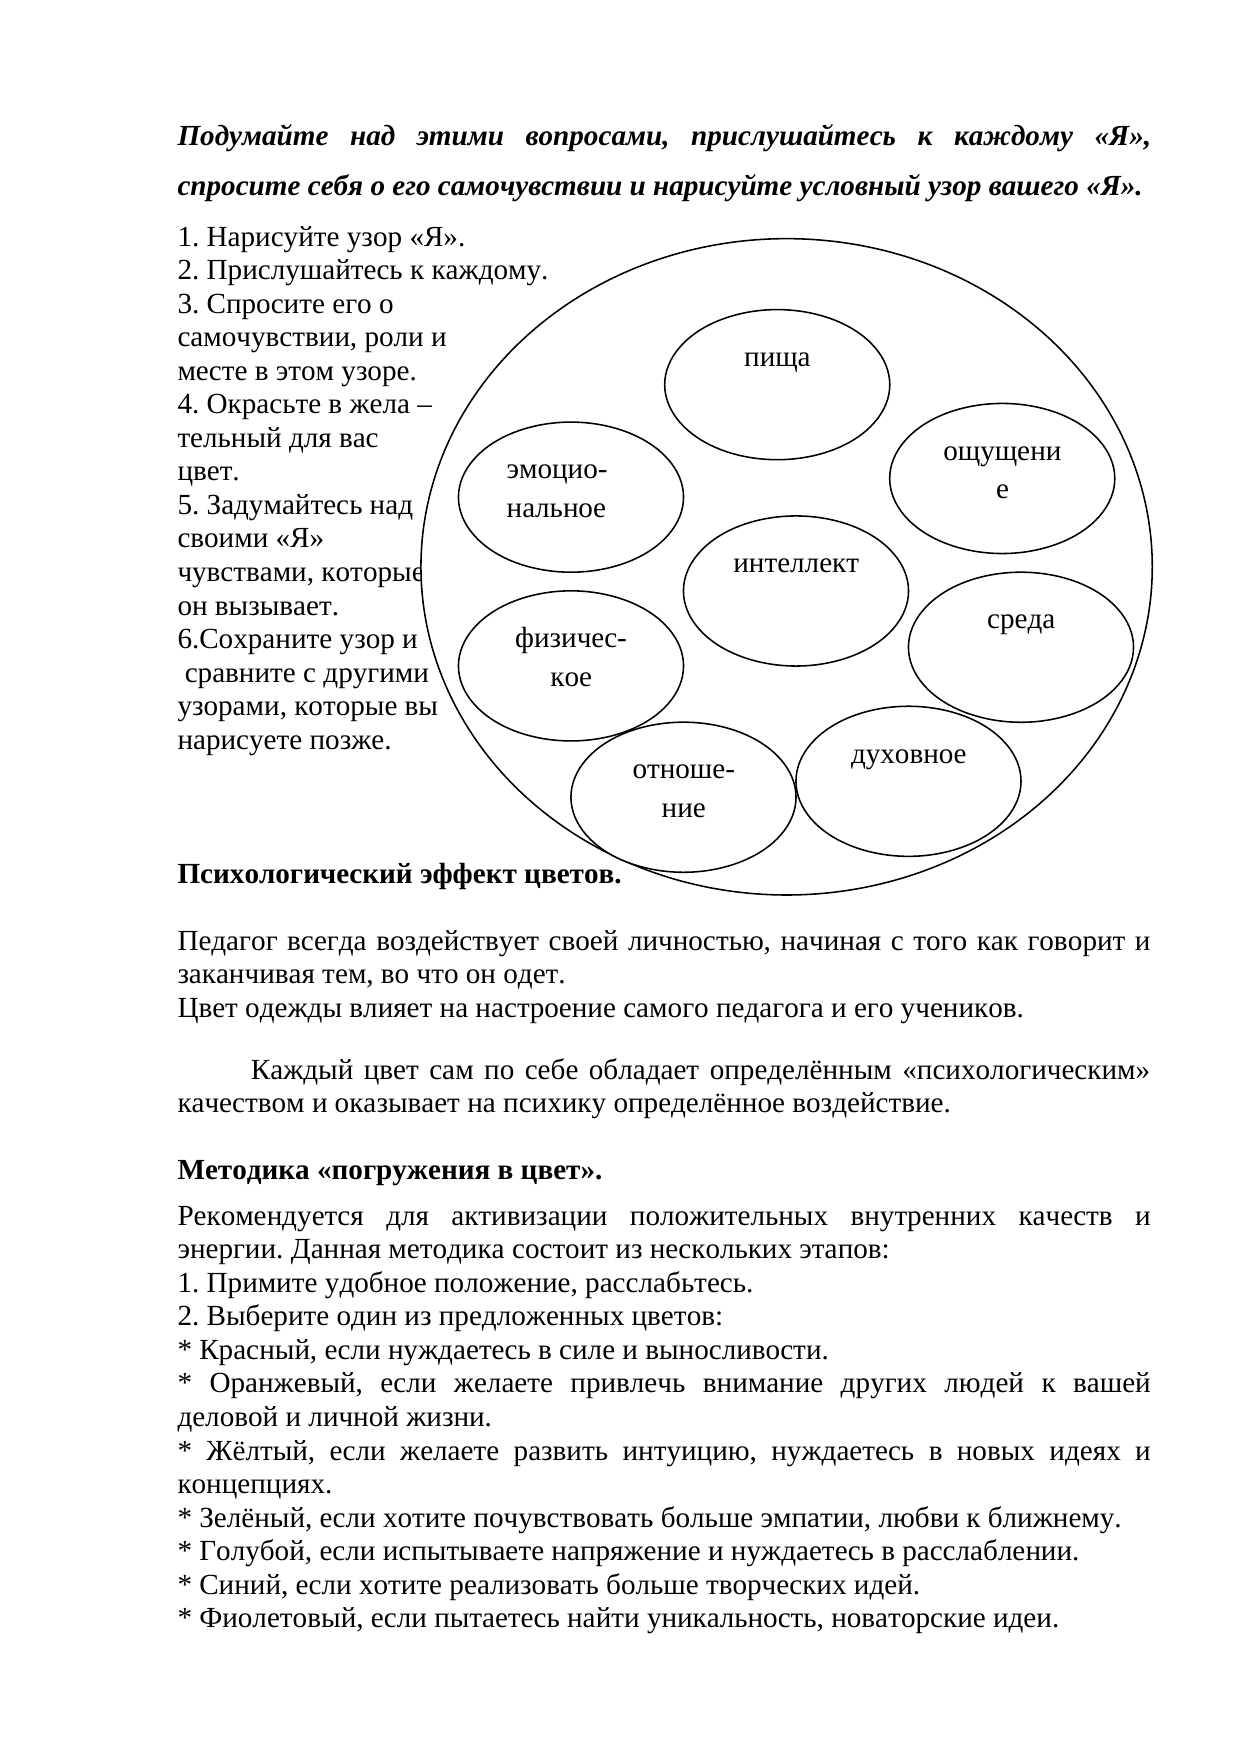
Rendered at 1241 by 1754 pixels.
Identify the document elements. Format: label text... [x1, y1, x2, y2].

text своими «Я» [177, 521, 423, 554]
text месте в этом узоре. [1067, 353, 1152, 386]
text 4. Окрасьте в жела – [1094, 386, 1152, 420]
text Цвет одежды влияет на настроение самого педагога и его учеников. [177, 990, 1152, 1024]
text * Синий, если хотите реализовать больше творческих идей. [177, 1567, 1152, 1600]
text узорами, которые вы [1111, 688, 1152, 722]
text нарисуете позже. [1088, 722, 1152, 755]
text 1. Примите удобное положение, расслабьтесь. [177, 1265, 1152, 1298]
text * Жёлтый, если желаете развить интуицию, нуждаетесь в новых идеях и концепциях. [177, 1433, 1152, 1500]
text Психологический эффект цветов. [866, 856, 1152, 889]
text Педагог всегда воздействует своей личностью, начиная с того как говорит и заканчивая тем, во что он одет. [177, 923, 1152, 990]
text Каждый цвет сам по себе обладает определённым «психологическим» качеством и оказывает на психику определённое воздействие. [177, 1052, 1152, 1119]
text он вызывает. [177, 588, 424, 621]
text 6.Сохраните узор и [177, 621, 433, 655]
text тельный для вас [1116, 420, 1152, 453]
text * Фиолетовый, если пытаетесь найти уникальность, новаторские идеи. [177, 1600, 1152, 1634]
text месте в этом узоре. [177, 353, 507, 386]
text Психологический эффект цветов. [177, 856, 707, 889]
text * Зелёный, если хотите почувствовать больше эмпатии, любви к ближнему. [177, 1500, 1152, 1533]
text Рекомендуется для активизации положительных внутренних качеств и энергии. Данная методика состоит из нескольких этапов: [177, 1198, 1152, 1265]
text нарисуете позже. [177, 722, 485, 755]
text тельный для вас [177, 420, 458, 453]
text * Красный, если нуждаетесь в силе и выносливости. [177, 1332, 1152, 1366]
text * Оранжевый, если желаете привлечь внимание других людей к вашей деловой и личной жизни. [177, 1366, 1152, 1433]
text 3. Спросите его о [980, 286, 1152, 319]
text 5. Задумайтесь над [177, 487, 430, 521]
text самочувствии, роли и [177, 319, 544, 353]
text сравните с другими [177, 655, 445, 688]
text цвет. [1131, 453, 1152, 487]
text Методика «погружения в цвет». [177, 1152, 1152, 1186]
text 3. Спросите его о [177, 286, 593, 319]
text 1. Нарисуйте узор «Я». [177, 219, 1152, 252]
text узорами, которые вы [177, 688, 462, 722]
text самочувствии, роли и [1029, 319, 1152, 353]
text 4. Окрасьте в жела – [177, 386, 479, 420]
text 2. Прислушайтесь к каждому. [177, 252, 676, 286]
text 2. Выберите один из предложенных цветов: [177, 1298, 1152, 1332]
text цвет. [177, 453, 442, 487]
text 2. Прислушайтесь к каждому. [897, 252, 1152, 286]
text чувствами, которые [177, 554, 420, 588]
text Подумайте над этими вопросами, прислушайтесь к каждому «Я», спросите себя о его самочувствии и нарисуйте условный узор вашего «Я». [177, 118, 1152, 202]
text * Голубой, если испытываете напряжение и нуждаетесь в расслаблении. [177, 1533, 1152, 1567]
